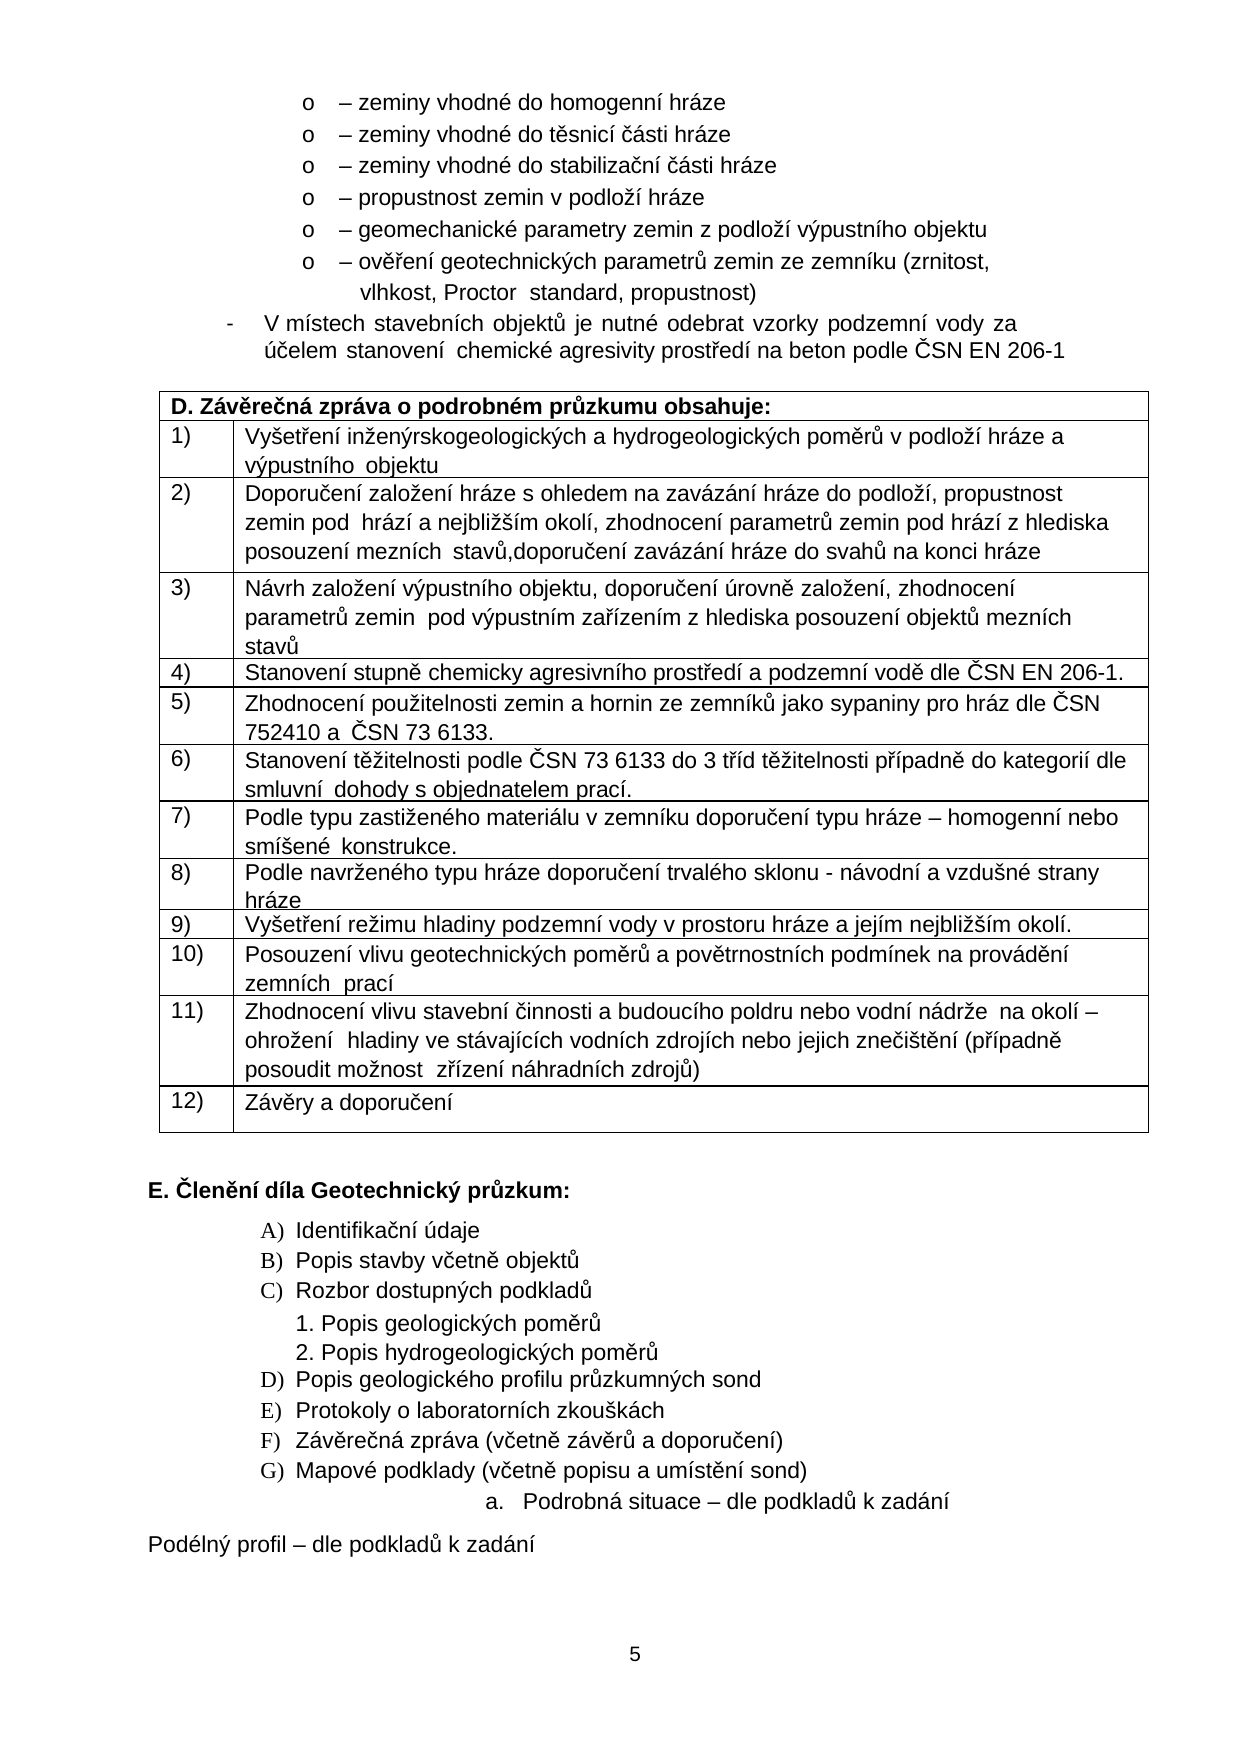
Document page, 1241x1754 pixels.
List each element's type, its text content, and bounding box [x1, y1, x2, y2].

list V místech stavebních objektů je nutné odebrat vzorky podzemní vody za účelem stanovení chemické agresivity prostředí na beton podle ČSN EN 206-1 [226, 309, 1096, 363]
table_cell Návrh založení výpustního objektu, doporučení úrovně založení, zhodnocení parametrů zemin pod výpustním zařízením z hlediska posouzení objektů mezních stavů [234, 573, 1148, 657]
table_cell 1) [160, 421, 233, 477]
list – propustnost zemin v podloží hráze [301, 184, 1122, 212]
table_cell Podle navrženého typu hráze doporučení trvalého sklonu - návodní a vzdušné strany hráze [234, 859, 1148, 909]
table_cell 5) [160, 688, 233, 743]
table_cell 4) [160, 659, 233, 686]
table_cell 8) [160, 859, 233, 909]
table_cell 12) [160, 1087, 233, 1132]
list Popis geologického profilu průzkumných sond [260, 1366, 1122, 1393]
table_cell Závěry a doporučení [234, 1087, 1148, 1132]
list Mapové podklady (včetně popisu a umístění sond) [260, 1457, 1122, 1484]
table_cell 11) [160, 996, 233, 1085]
table_cell Podle typu zastiženého materiálu v zemníku doporučení typu hráze – homogenní nebo smíšené konstrukce. [234, 802, 1148, 857]
text E. Členění díla Geotechnický průzkum: [148, 1175, 1122, 1204]
list Popis stavby včetně objektů [260, 1247, 1122, 1273]
table_cell Stanovení těžitelnosti podle ČSN 73 6133 do 3 tříd těžitelnosti případně do kategorií dle smluvní dohody s objednatelem prací. [234, 745, 1148, 800]
list Protokoly o laboratorních zkouškách [260, 1397, 1122, 1423]
table_header D. Závěrečná zpráva o podrobném průzkumu obsahuje: [160, 392, 1148, 420]
list Podrobná situace – dle podkladů k zadání [485, 1488, 1122, 1514]
table_cell 2) [160, 478, 233, 572]
table_cell Zhodnocení použitelnosti zemin a hornin ze zemníků jako sypaniny pro hráz dle ČSN 752410 a ČSN 73 6133. [234, 688, 1148, 743]
text 1. Popis geologických poměrů [295, 1308, 1122, 1337]
list Závěrečná zpráva (včetně závěrů a doporučení) [260, 1427, 1122, 1453]
list – ověření geotechnických parametrů zemin ze zemníku (zrnitost, vlhkost, Proctor standard, propustnost) [301, 248, 1054, 306]
list – geomechanické parametry zemin z podloží výpustního objektu [301, 216, 1122, 244]
table_cell Zhodnocení vlivu stavební činnosti a budoucího poldru nebo vodní nádrže na okolí – ohrožení hladiny ve stávajících vodních zdrojích nebo jejich znečištění (případně posoudit možnost zřízení náhradních zdrojů) [234, 996, 1148, 1085]
list Identifikační údaje [260, 1217, 1122, 1243]
table_cell 9) [160, 910, 233, 938]
table_cell Vyšetření inženýrskogeologických a hydrogeologických poměrů v podloží hráze a výpustního objektu [234, 421, 1148, 477]
list Rozbor dostupných podkladů [260, 1277, 1122, 1304]
table_cell Posouzení vlivu geotechnických poměrů a povětrnostních podmínek na provádění zemních prací [234, 939, 1148, 995]
text 2. Popis hydrogeologických poměrů [295, 1337, 1122, 1366]
table_cell Vyšetření režimu hladiny podzemní vody v prostoru hráze a jejím nejbližším okolí. [234, 910, 1148, 938]
table_cell 7) [160, 802, 233, 857]
table_cell Stanovení stupně chemicky agresivního prostředí a podzemní vodě dle ČSN EN 206-1. [234, 659, 1148, 686]
table_cell 6) [160, 745, 233, 800]
table_cell 3) [160, 573, 233, 657]
list – zeminy vhodné do homogenní hráze [301, 89, 1122, 117]
text Podélný profil – dle podkladů k zadání [148, 1531, 1122, 1557]
table_cell 10) [160, 939, 233, 995]
list – zeminy vhodné do těsnicí části hráze [301, 121, 1122, 149]
list – zeminy vhodné do stabilizační části hráze [301, 152, 1122, 181]
table_cell Doporučení založení hráze s ohledem na zavázání hráze do podloží, propustnost zemin pod hrází a nejbližším okolí, zhodnocení parametrů zemin pod hrází z hlediska posouzení mezních stavů,doporučení zavázání hráze do svahů na konci hráze [234, 478, 1148, 572]
